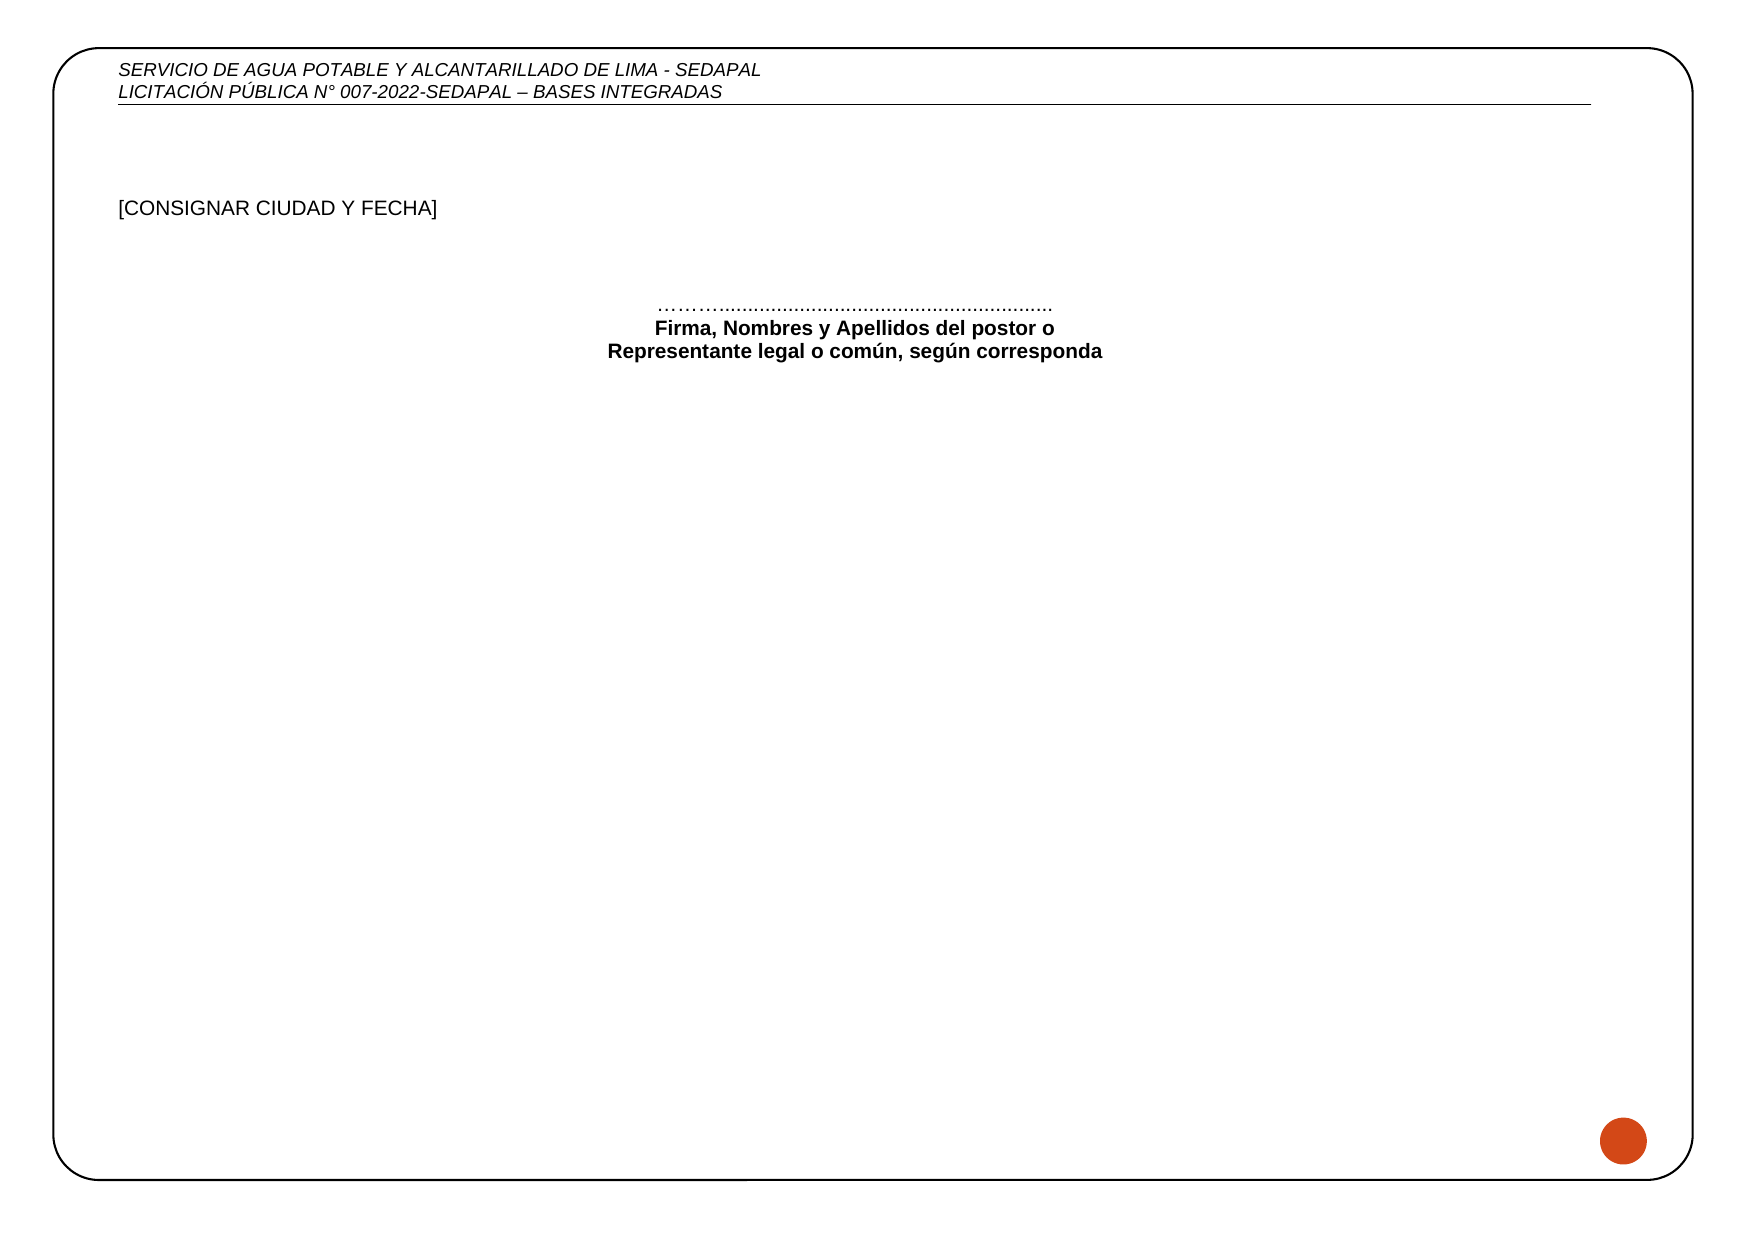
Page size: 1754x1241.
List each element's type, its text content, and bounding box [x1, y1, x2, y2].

text ……….......................................................... [118, 291, 1592, 315]
text Representante legal o común, según corresponda [118, 339, 1591, 363]
text Firma, Nombres y Apellidos del postor o [118, 315, 1591, 339]
text [CONSIGNAR CIUDAD Y FECHA] [118, 196, 1591, 219]
